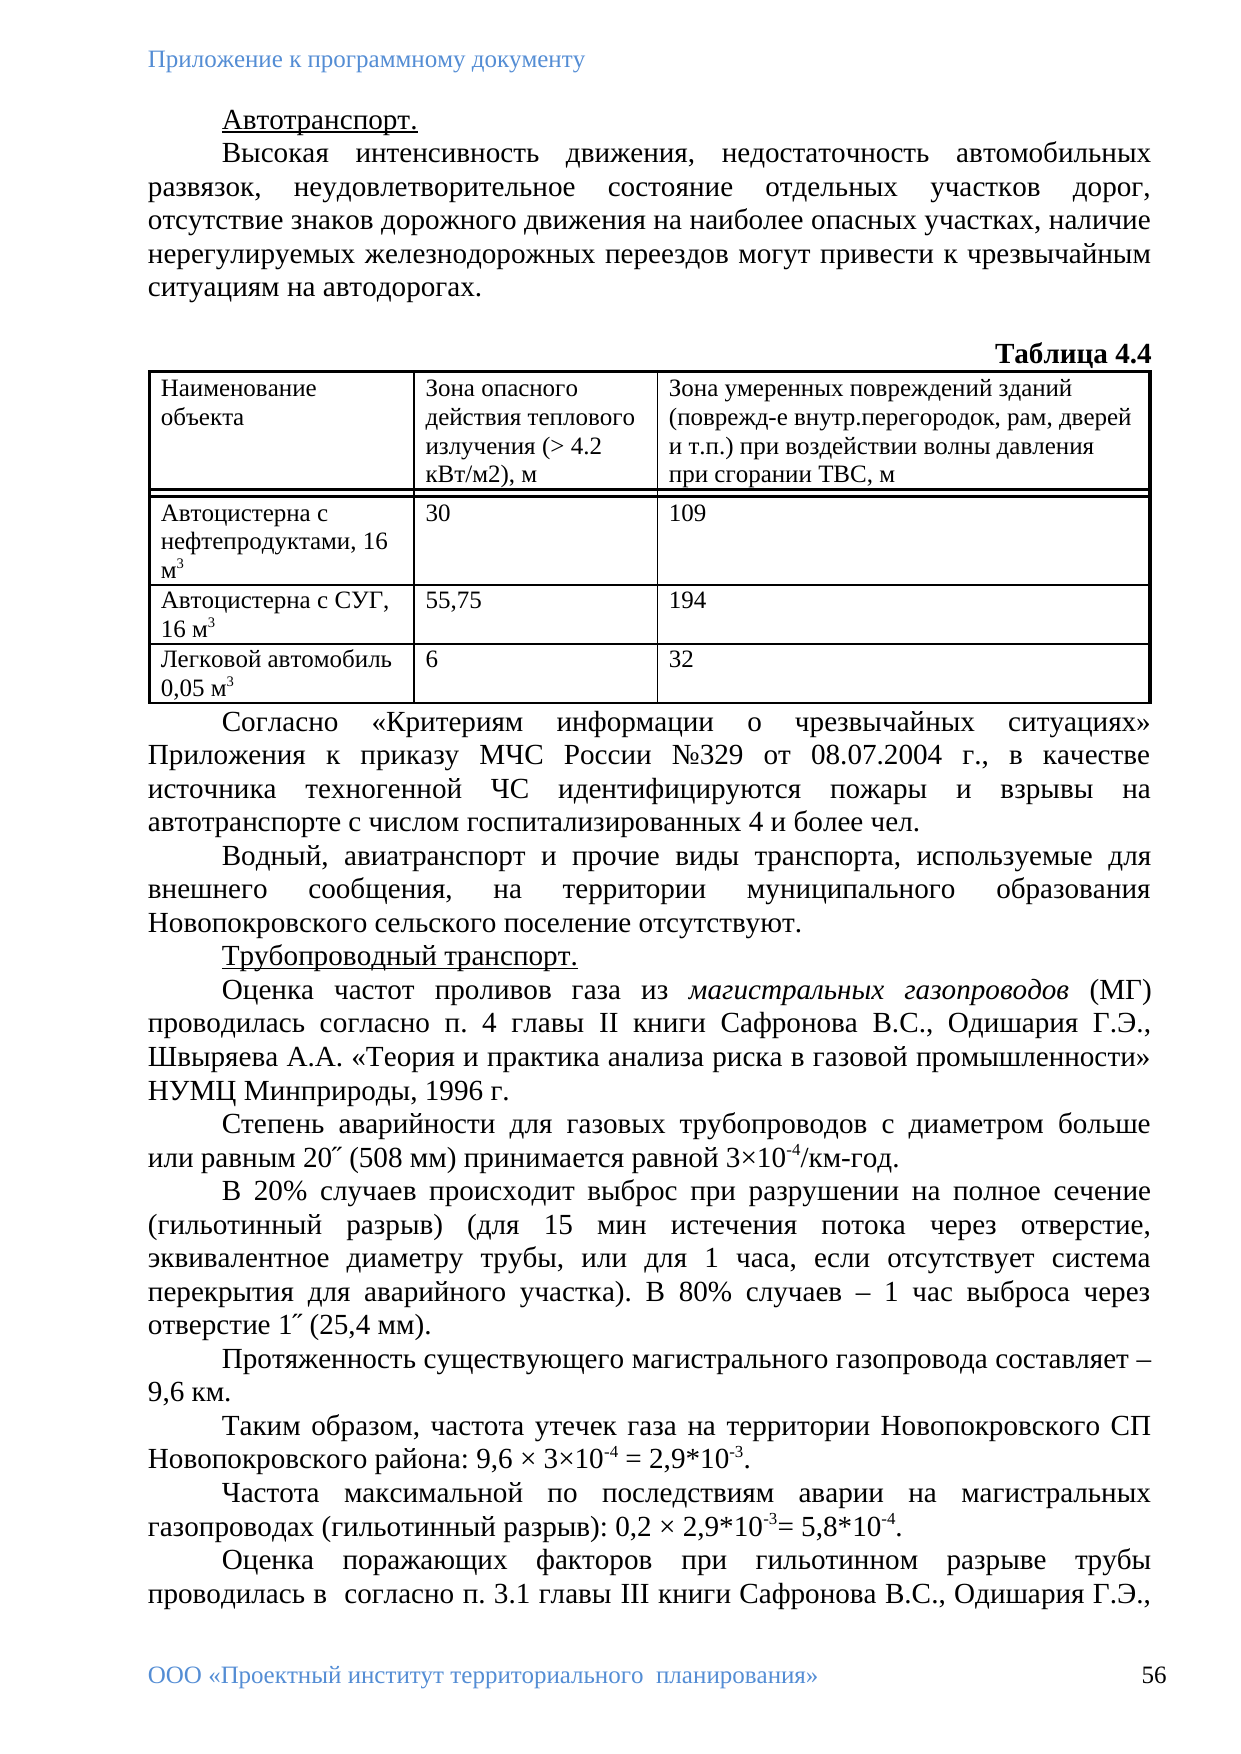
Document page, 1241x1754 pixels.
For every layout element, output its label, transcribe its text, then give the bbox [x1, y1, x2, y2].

text Таблица 4.4 [148, 337, 1152, 370]
text Степень аварийности для газовых трубопроводов с диаметром больше или равным 20˝ () принимается равной 3×10-4/км-год. [148, 1106, 1152, 1173]
text Частота максимальной по последствиям аварии на магистральных газопроводах (гильотинный разрыв): 0,2 × 2,9*10-3= 5,8*10-4. [148, 1475, 1152, 1542]
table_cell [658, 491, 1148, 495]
text Автотранспорт. [148, 102, 1152, 135]
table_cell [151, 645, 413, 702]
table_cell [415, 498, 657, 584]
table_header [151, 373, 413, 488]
text Водный, авиатранспорт и прочие виды транспорта, используемые для внешнего сообщения, на территории муниципального образования Новопокровского сельского поселение отсутствуют. [148, 838, 1152, 938]
text Согласно «Критериям информации о чрезвычайных ситуациях» Приложения к приказу МЧС России №329 от 08.07.2004 г., в качестве источника техногенной ЧС идентифицируются пожары и взрывы на автотранспорте с числом госпитализированных 4 и более чел. [148, 704, 1152, 838]
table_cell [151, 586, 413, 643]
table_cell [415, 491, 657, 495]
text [148, 1542, 1152, 1609]
text Протяженность существующего магистрального газопровода составляет – 9,6 км. [148, 1341, 1152, 1408]
text В 20% случаев происходит выброс при разрушении на полное сечение (гильотинный разрыв) (для 15 мин истечения потока через отверстие, эквивалентное диаметру трубы, или для 1 часа, если отсутствует система перекрытия для аварийного участка). В 80% случаев – 1 час выброса через отверстие 1˝ (). [148, 1173, 1152, 1341]
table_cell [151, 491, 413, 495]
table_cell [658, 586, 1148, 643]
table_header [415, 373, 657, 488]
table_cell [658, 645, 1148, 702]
text Таким образом, частота утечек газа на территории Новопокровского СП Новопокровского района: 9,6 × 3×10-4 = 2,9*10-3. [148, 1408, 1152, 1475]
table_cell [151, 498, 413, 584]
text Оценка частот проливов газа из магистральных газопроводов (МГ) проводилась согласно п. 4 главы II книги Сафронова В.С., Одишария Г.Э., Швыряева А.А. «Теория и практика анализа риска в газовой промышленности» НУМЦ Минприроды, . [148, 972, 1152, 1106]
text Высокая интенсивность движения, недостаточность автомобильных развязок, неудовлетворительное состояние отдельных участков дорог, отсутствие знаков дорожного движения на наиболее опасных участках, наличие нерегулируемых железнодорожных переездов могут привести к чрезвычайным ситуациям на автодорогах. [148, 135, 1152, 303]
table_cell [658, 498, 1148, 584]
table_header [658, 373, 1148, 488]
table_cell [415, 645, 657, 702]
text Трубопроводный транспорт. [148, 938, 1152, 972]
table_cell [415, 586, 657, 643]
